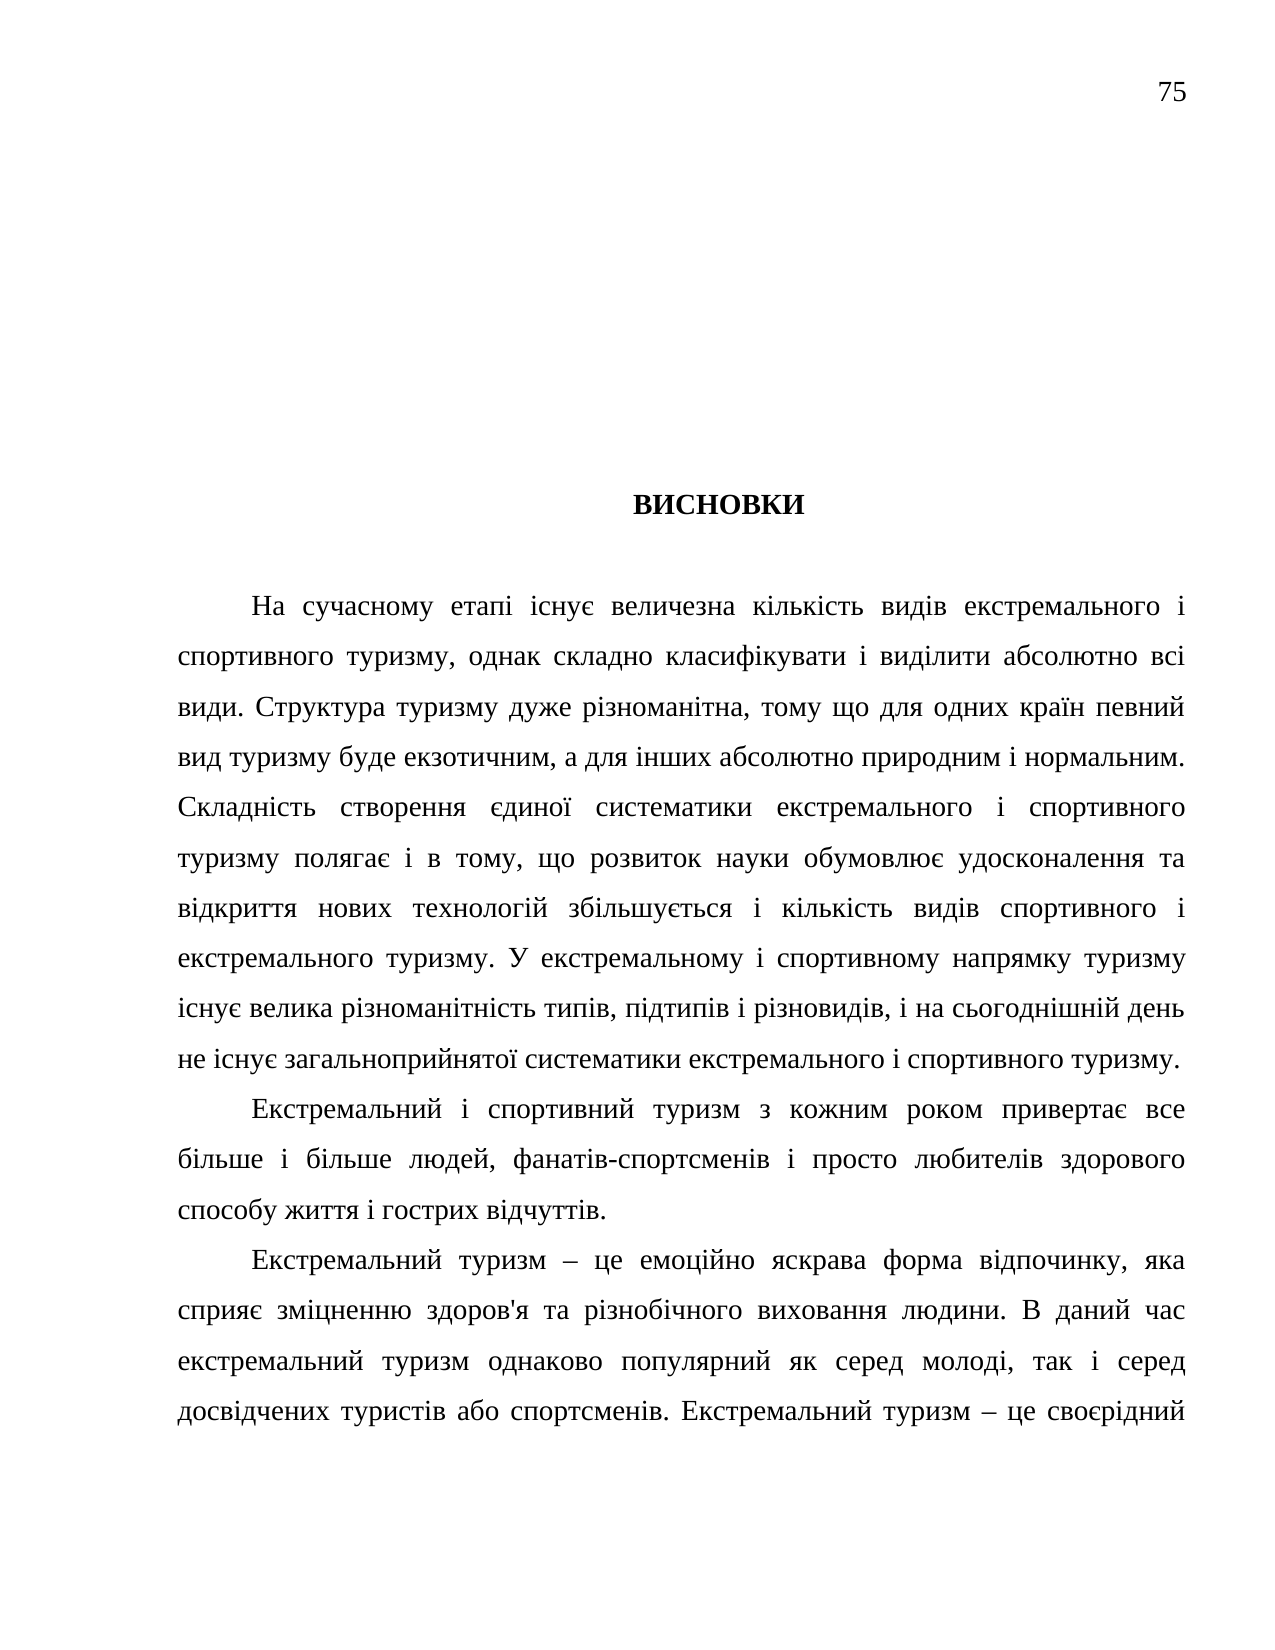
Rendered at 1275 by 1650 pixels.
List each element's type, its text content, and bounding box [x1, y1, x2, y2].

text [177, 1242, 1186, 1427]
text Екстремальний і спортивний туризм з кожним роком привертає все більше і більше людей, фанатів-спортсменів і просто любителів здорового способу життя і гострих відчуттів. [177, 1091, 1186, 1225]
text На сучасному етапі існує величезна кількість видів екстремального і спортивного туризму, однак складно класифікувати і виділити абсолютно всі види. Структура туризму дуже різноманітна, тому що для одних країн певний вид туризму буде екзотичним, а для інших абсолютно природним і нормальним. Складність створення єдиної систематики екстремального і спортивного туризму полягає і в тому, що розвиток науки обумовлює удосконалення та відкриття нових технологій збільшується і кількість видів спортивного і екстремального туризму. У екстремальному і спортивному напрямку туризму існує велика різноманітність типів, підтипів і різновидів, і на сьогоднішній день не існує загальноприйнятої систематики екстремального і спортивного туризму. [177, 588, 1186, 1074]
text ВИСНОВКИ [177, 487, 1186, 521]
